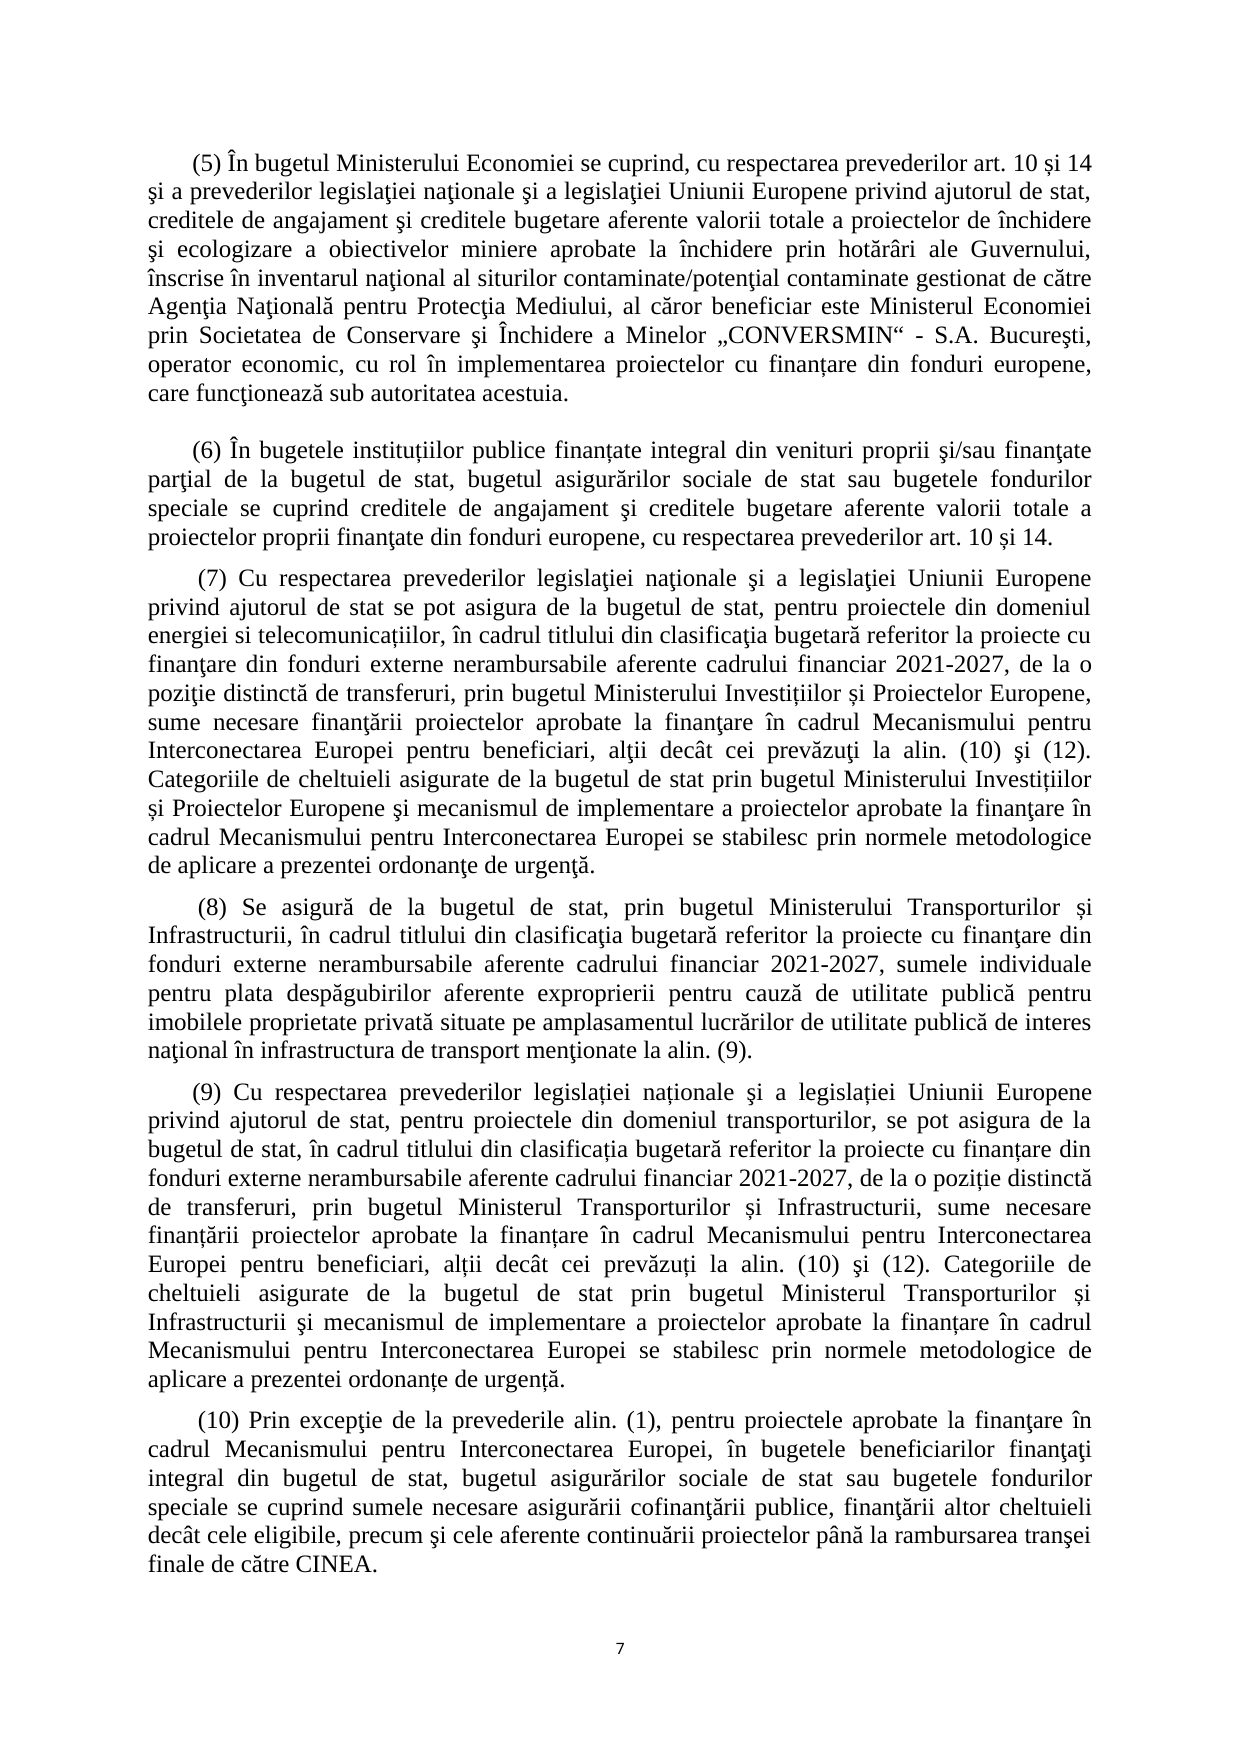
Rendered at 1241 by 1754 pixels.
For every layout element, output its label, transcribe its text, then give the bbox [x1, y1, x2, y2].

text (7) Cu respectarea prevederilor legislaţiei naţionale şi a legislaţiei Uniunii Europene privind ajutorul de stat se pot asigura de la bugetul de stat, pentru proiectele din domeniul energiei si telecomunicațiilor, în cadrul titlului din clasificaţia bugetară referitor la proiecte cu finanţare din fonduri externe nerambursabile aferente cadrului financiar 2021-2027, de la o poziţie distinctă de transferuri, prin bugetul Ministerului Investițiilor și Proiectelor Europene, sume necesare finanţării proiectelor aprobate la finanţare în cadrul Mecanismului pentru Interconectarea Europei pentru beneficiari, alţii decât cei prevăzuţi la alin. (10) şi (12). Categoriile de cheltuieli asigurate de la bugetul de stat prin bugetul Ministerului Investițiilor și Proiectelor Europene şi mecanismul de implementare a proiectelor aprobate la finanţare în cadrul Mecanismului pentru Interconectarea Europei se stabilesc prin normele metodologice de aplicare a prezentei ordonanţe de urgenţă. [148, 563, 1093, 879]
text (5) În bugetul Ministerului Economiei se cuprind, cu respectarea prevederilor art. 10 și 14 şi a prevederilor legislaţiei naţionale şi a legislaţiei Uniunii Europene privind ajutorul de stat, creditele de angajament şi creditele bugetare aferente valorii totale a proiectelor de închidere şi ecologizare a obiectivelor miniere aprobate la închidere prin hotărâri ale Guvernului, înscrise în inventarul naţional al siturilor contaminate/potenţial contaminate gestionat de către Agenţia Naţională pentru Protecţia Mediului, al căror beneficiar este Ministerul Economiei prin Societatea de Conservare şi Închidere a Minelor „CONVERSMIN“ - S.A. Bucureşti, operator economic, cu rol în implementarea proiectelor cu finanțare din fonduri europene, care funcţionează sub autoritatea acestuia. [148, 148, 1093, 406]
text (10) Prin excepţie de la prevederile alin. (1), pentru proiectele aprobate la finanţare în cadrul Mecanismului pentru Interconectarea Europei, în bugetele beneficiarilor finanţaţi integral din bugetul de stat, bugetul asigurărilor sociale de stat sau bugetele fondurilor speciale se cuprind sumele necesare asigurării cofinanţării publice, finanţării altor cheltuieli decât cele eligibile, precum şi cele aferente continuării proiectelor până la rambursarea tranşei finale de către CINEA. [148, 1406, 1093, 1578]
text (6) În bugetele instituțiilor publice finanțate integral din venituri proprii şi/sau finanţate parţial de la bugetul de stat, bugetul asigurărilor sociale de stat sau bugetele fondurilor speciale se cuprind creditele de angajament şi creditele bugetare aferente valorii totale a proiectelor proprii finanţate din fonduri europene, cu respectarea prevederilor art. 10 și 14. [148, 436, 1093, 551]
text (9) Cu respectarea prevederilor legislației naționale şi a legislației Uniunii Europene privind ajutorul de stat, pentru proiectele din domeniul transporturilor, se pot asigura de la bugetul de stat, în cadrul titlului din clasificația bugetară referitor la proiecte cu finanțare din fonduri externe nerambursabile aferente cadrului financiar 2021-2027, de la o poziție distinctă de transferuri, prin bugetul Ministerul Transporturilor și Infrastructurii, sume necesare finanțării proiectelor aprobate la finanțare în cadrul Mecanismului pentru Interconectarea Europei pentru beneficiari, alții decât cei prevăzuți la alin. (10) şi (12). Categoriile de cheltuieli asigurate de la bugetul de stat prin bugetul Ministerul Transporturilor și Infrastructurii şi mecanismul de implementare a proiectelor aprobate la finanțare în cadrul Mecanismului pentru Interconectarea Europei se stabilesc prin normele metodologice de aplicare a prezentei ordonanțe de urgență. [148, 1077, 1093, 1393]
text (8) Se asigură de la bugetul de stat, prin bugetul Ministerului Transporturilor și Infrastructurii, în cadrul titlului din clasificaţia bugetară referitor la proiecte cu finanţare din fonduri externe nerambursabile aferente cadrului financiar 2021-2027, sumele individuale pentru plata despăgubirilor aferente exproprierii pentru cauză de utilitate publică pentru imobilele proprietate privată situate pe amplasamentul lucrărilor de utilitate publică de interes naţional în infrastructura de transport menţionate la alin. (9). [148, 892, 1093, 1064]
